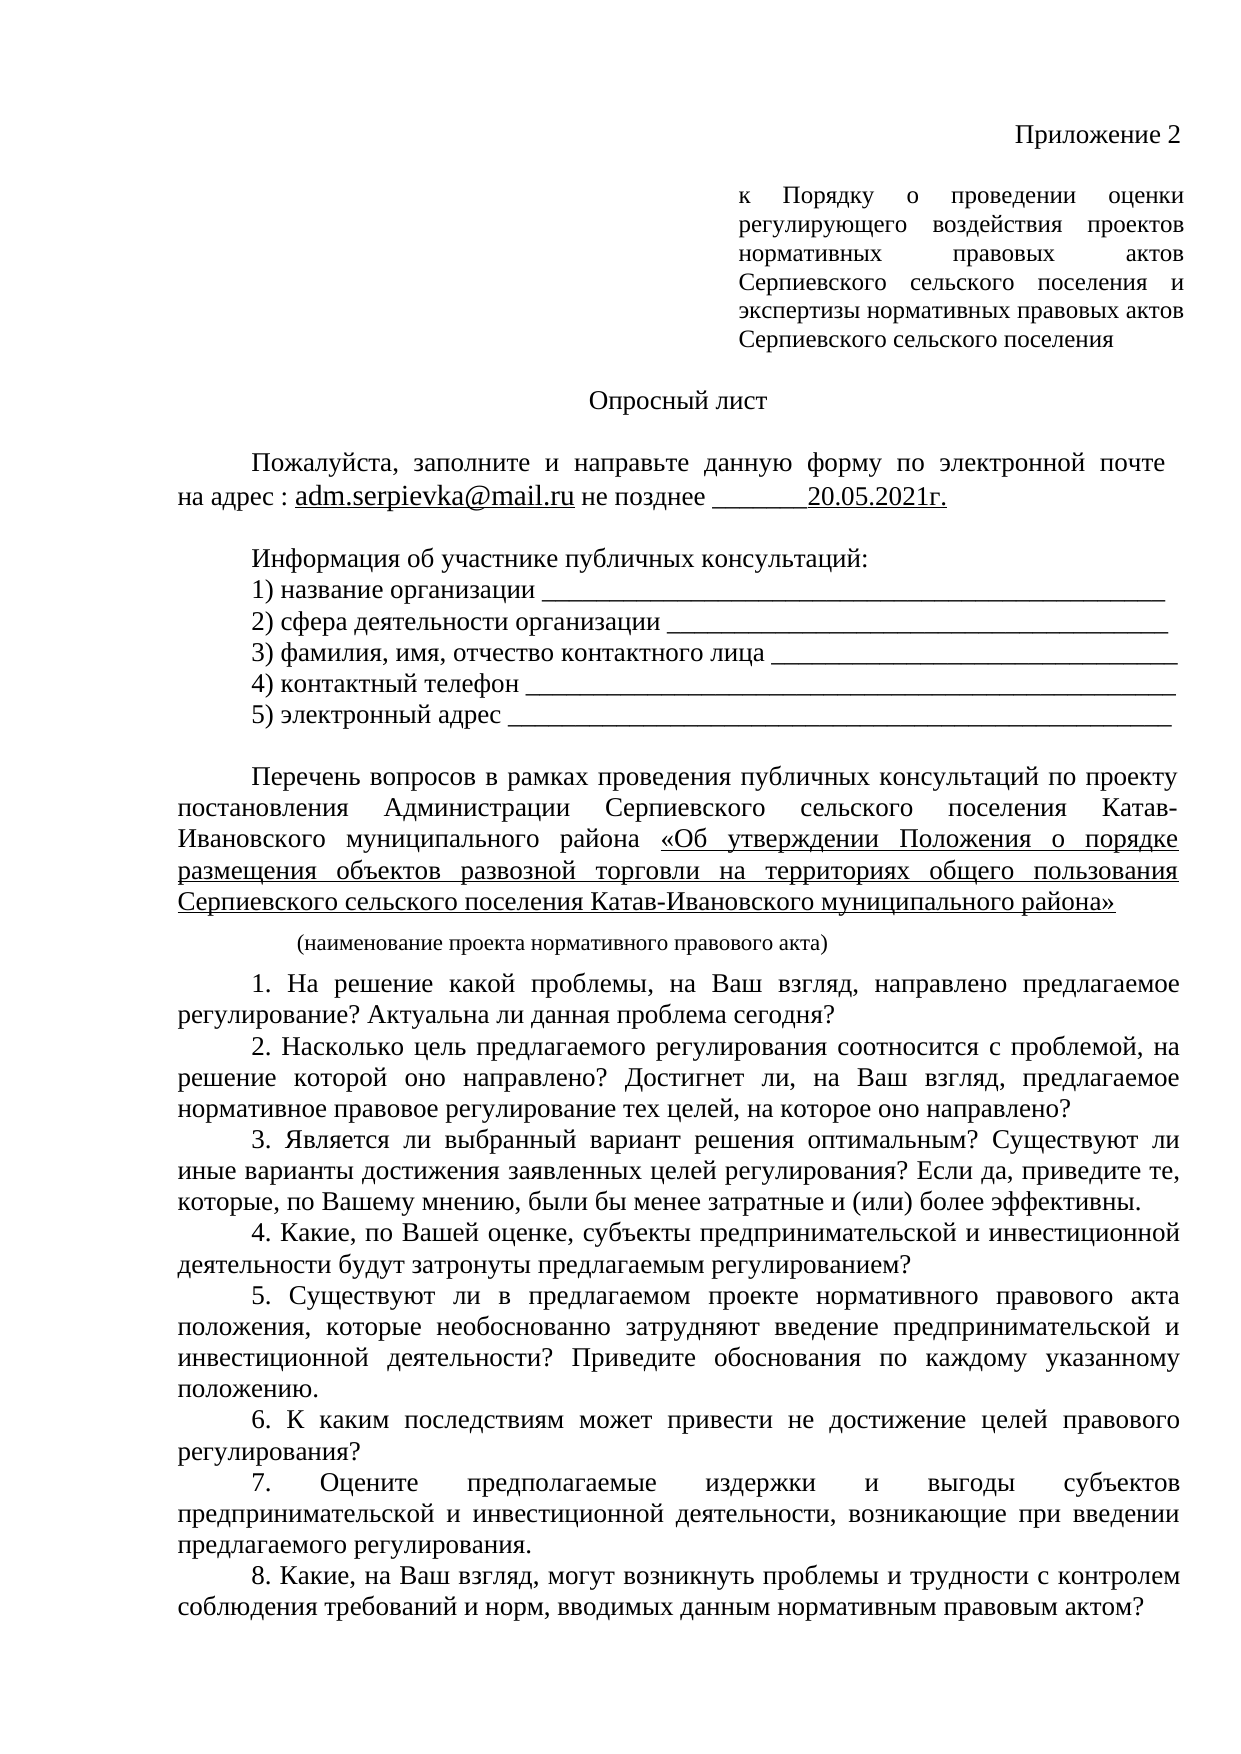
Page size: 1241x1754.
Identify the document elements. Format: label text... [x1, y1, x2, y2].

text 8. Какие, на Ваш взгляд, могут возникнуть проблемы и трудности с контролем соблюдения требований и норм, вводимых данным нормативным правовым актом? [177, 1559, 1181, 1621]
text 3. Является ли выбранный вариант решения оптимальным? Существуют ли иные варианты достижения заявленных целей регулирования? Если да, приведите те, которые, по Вашему мнению, были бы менее затратные и (или) более эффективны. [177, 1123, 1181, 1217]
text Перечень вопросов в рамках проведения публичных консультаций по проекту постановления Администрации Серпиевского сельского поселения Катав-Ивановского муниципального района «Об утверждении Положения о порядке размещения объектов развозной торговли на территориях общего пользования Серпиевского сельского поселения Катав-Ивановского муниципального района» [177, 882, 1179, 916]
text к Порядку о проведении оценки регулирующего воздействия проектов нормативных правовых актов Серпиевского сельского поселения и экспертизы нормативных правовых актов Серпиевского сельского поселения [738, 180, 1184, 353]
text Приложение 2 [738, 118, 1181, 149]
text 5) электронный адрес _________________________________________________ [177, 698, 1179, 729]
text 2) сфера деятельности организации _____________________________________ [177, 604, 1179, 636]
text (наименование проекта нормативного правового акта) [177, 928, 1179, 955]
text 7. Оцените предполагаемые издержки и выгоды субъектов предпринимательской и инвестиционной деятельности, возникающие при введении предлагаемого регулирования. [177, 1466, 1181, 1559]
text Опросный лист [177, 384, 1179, 415]
text 1) название организации ______________________________________________ [177, 573, 1181, 604]
text 4. Какие, по Вашей оценке, субъекты предпринимательской и инвестиционной деятельности будут затронуты предлагаемым регулированием? [177, 1217, 1181, 1279]
text 4) контактный телефон ________________________________________________ [177, 667, 1179, 698]
text 5. Существуют ли в предлагаемом проекте нормативного правового акта положения, которые необоснованно затрудняют введение предпринимательской и инвестиционной деятельности? Приведите обоснования по каждому указанному положению. [177, 1279, 1181, 1403]
text Перечень вопросов в рамках проведения публичных консультаций по проекту постановления Администрации Серпиевского сельского поселения Катав-Ивановского муниципального района «Об утверждении Положения о порядке размещения объектов развозной торговли на территориях общего пользования Серпиевского сельского поселения Катав-Ивановского муниципального района» [177, 760, 1179, 881]
text Пожалуйста, заполните и направьте данную форму по электронной почте на адрес : adm.serpievka@mail.ru не позднее _______20.05.2021г. [177, 446, 1181, 511]
text Информация об участнике публичных консультаций: [177, 542, 1181, 573]
text 6. К каким последствиям может привести не достижение целей правового регулирования? [177, 1403, 1181, 1466]
text 2. Насколько цель предлагаемого регулирования соотносится с проблемой, на решение которой оно направлено? Достигнет ли, на Ваш взгляд, предлагаемое нормативное правовое регулирование тех целей, на которое оно направлено? [177, 1030, 1181, 1123]
text 3) фамилия, имя, отчество контактного лица ______________________________ [177, 636, 1179, 667]
text 1. На решение какой проблемы, на Ваш взгляд, направлено предлагаемое регулирование? Актуальна ли данная проблема сегодня? [177, 967, 1181, 1030]
